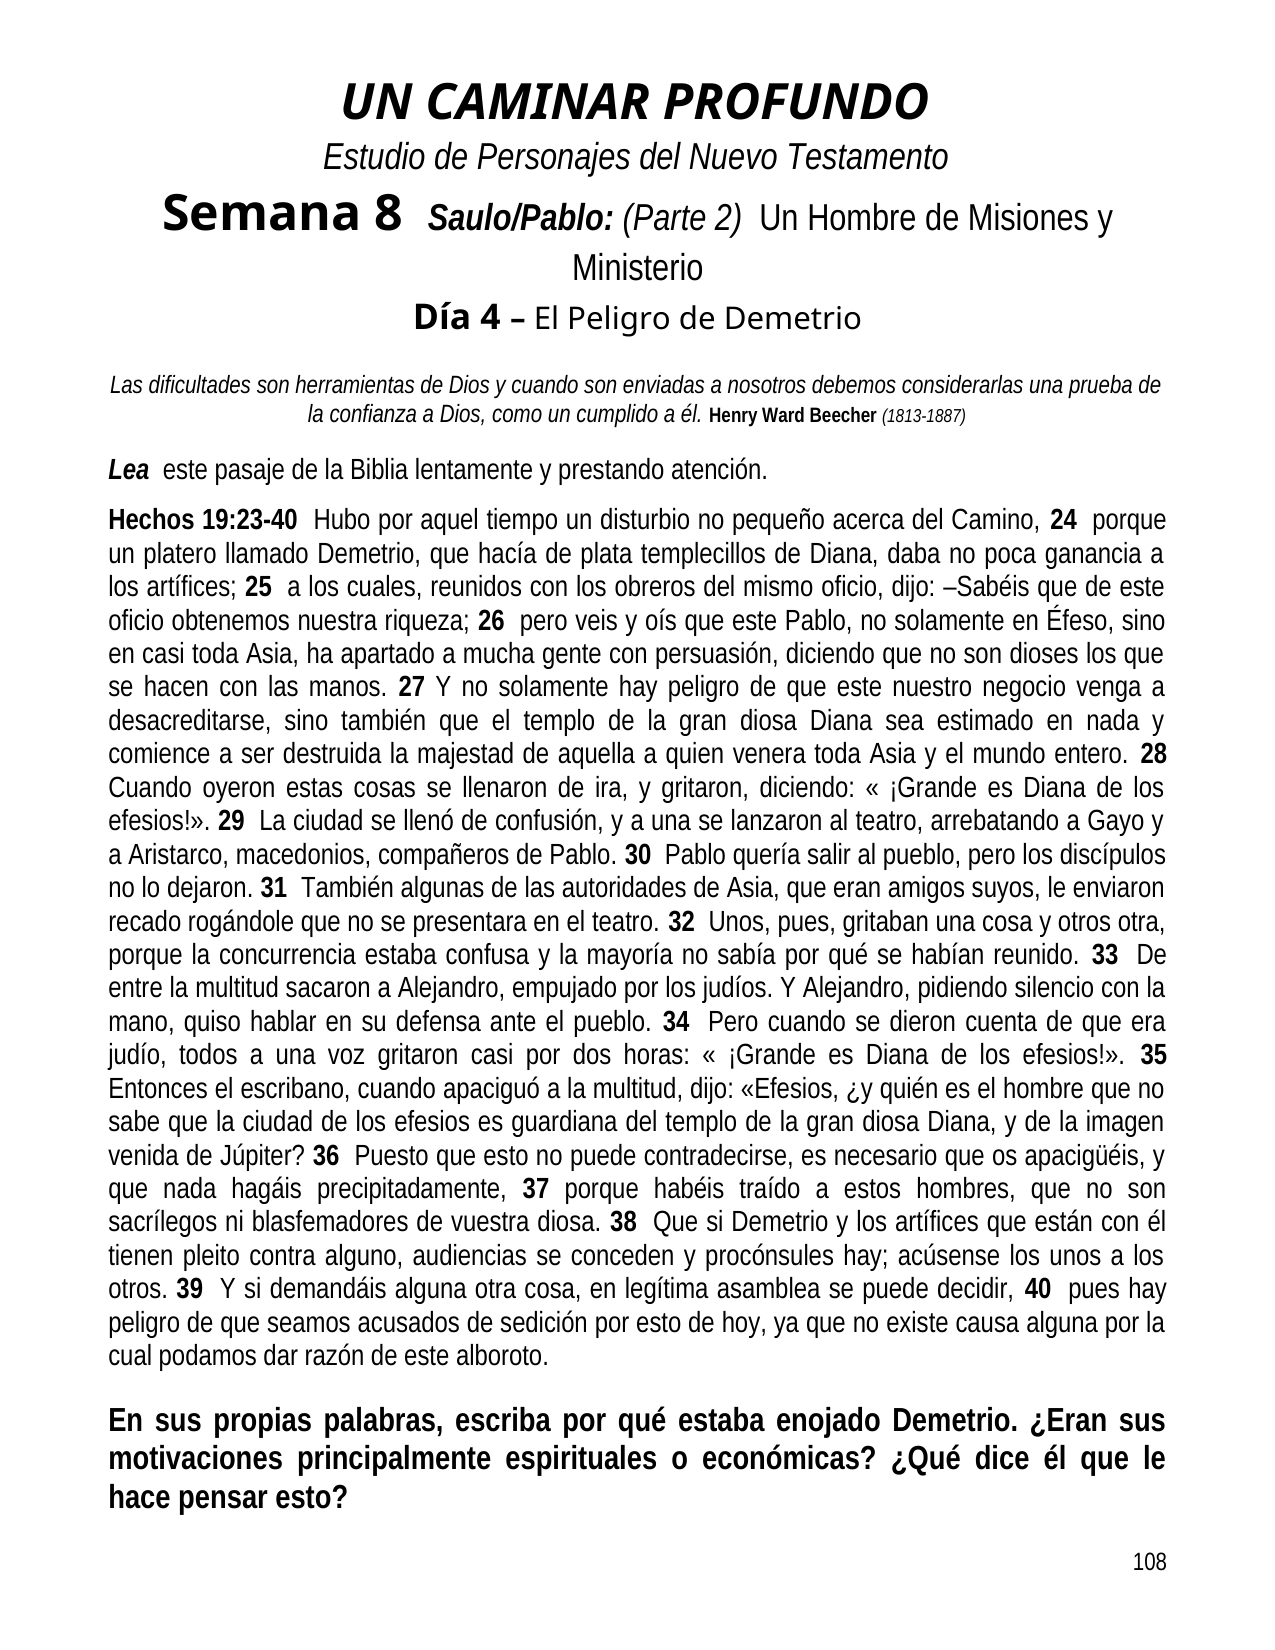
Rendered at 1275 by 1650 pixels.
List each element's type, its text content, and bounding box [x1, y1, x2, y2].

text Lea este pasaje de la Biblia lentamente y prestando atención. [108, 452, 1167, 486]
text Las dificultades son herramientas de Dios y cuando son enviadas a nosotros debemos considerarlas una prueba de la confianza a Dios, como un cumplido a él. Henry Ward Beecher (1813-1887) [108, 370, 1167, 428]
text En sus propias palabras, escriba por qué estaba enojado Demetrio. ¿Eran sus motivaciones principalmente espirituales o económicas? ¿Qué dice él que le hace pensar esto? [108, 1400, 1167, 1515]
text Día 4 – El Peligro de Demetrio [108, 291, 1167, 339]
text Semana 8 Saulo/Pablo: (Parte 2) Un Hombre de Misiones y Ministerio [108, 177, 1167, 288]
text Hechos 19:23-40 Hubo por aquel tiempo un disturbio no pequeño acerca del Camino, 24 porque un platero llamado Demetrio, que hacía de plata templecillos de Diana, daba no poca ganancia a los artífices; 25 a los cuales, reunidos con los obreros del mismo oficio, dijo: –Sabéis que de este oficio obtenemos nuestra riqueza; 26 pero veis y oís que este Pablo, no solamente en Éfeso, sino en casi toda Asia, ha apartado a mucha gente con persuasión, diciendo que no son dioses los que se hacen con las manos. 27 Y no solamente hay peligro de que este nuestro negocio venga a desacreditarse, sino también que el templo de la gran diosa Diana sea estimado en nada y comience a ser destruida la majestad de aquella a quien venera toda Asia y el mundo entero. 28 Cuando oyeron estas cosas se llenaron de ira, y gritaron, diciendo: « ¡Grande es Diana de los efesios!». 29 La ciudad se llenó de confusión, y a una se lanzaron al teatro, arrebatando a Gayo y a Aristarco, macedonios, compañeros de Pablo. 30 Pablo quería salir al pueblo, pero los discípulos no lo dejaron. 31 También algunas de las autoridades de Asia, que eran amigos suyos, le enviaron recado rogándole que no se presentara en el teatro. 32 Unos, pues, gritaban una cosa y otros otra, porque la concurrencia estaba confusa y la mayoría no sabía por qué se habían reunido. 33 De entre la multitud sacaron a Alejandro, empujado por los judíos. Y Alejandro, pidiendo silencio con la mano, quiso hablar en su defensa ante el pueblo. 34 Pero cuando se dieron cuenta de que era judío, todos a una voz gritaron casi por dos horas: « ¡Grande es Diana de los efesios!». 35 Entonces el escribano, cuando apaciguó a la multitud, dijo: «Efesios, ¿y quién es el hombre que no sabe que la ciudad de los efesios es guardiana del templo de la gran diosa Diana, y de la imagen venida de Júpiter? 36 Puesto que esto no puede contradecirse, es necesario que os apacigüéis, y que nada hagáis precipitadamente, 37 porque habéis traído a estos hombres, que no son sacrílegos ni blasfemadores de vuestra diosa. 38 Que si Demetrio y los artífices que están con él tienen pleito contra alguno, audiencias se conceden y procónsules hay; acúsense los unos a los otros. 39 Y si demandáis alguna otra cosa, en legítima asamblea se puede decidir, 40 pues hay peligro de que seamos acusados de sedición por esto de hoy, ya que no existe causa alguna por la cual podamos dar razón de este alboroto. [108, 502, 1167, 1372]
text UN CAMINAR PROFUNDO [108, 66, 1167, 134]
text Estudio de Personajes del Nuevo Testamento [108, 134, 1167, 177]
